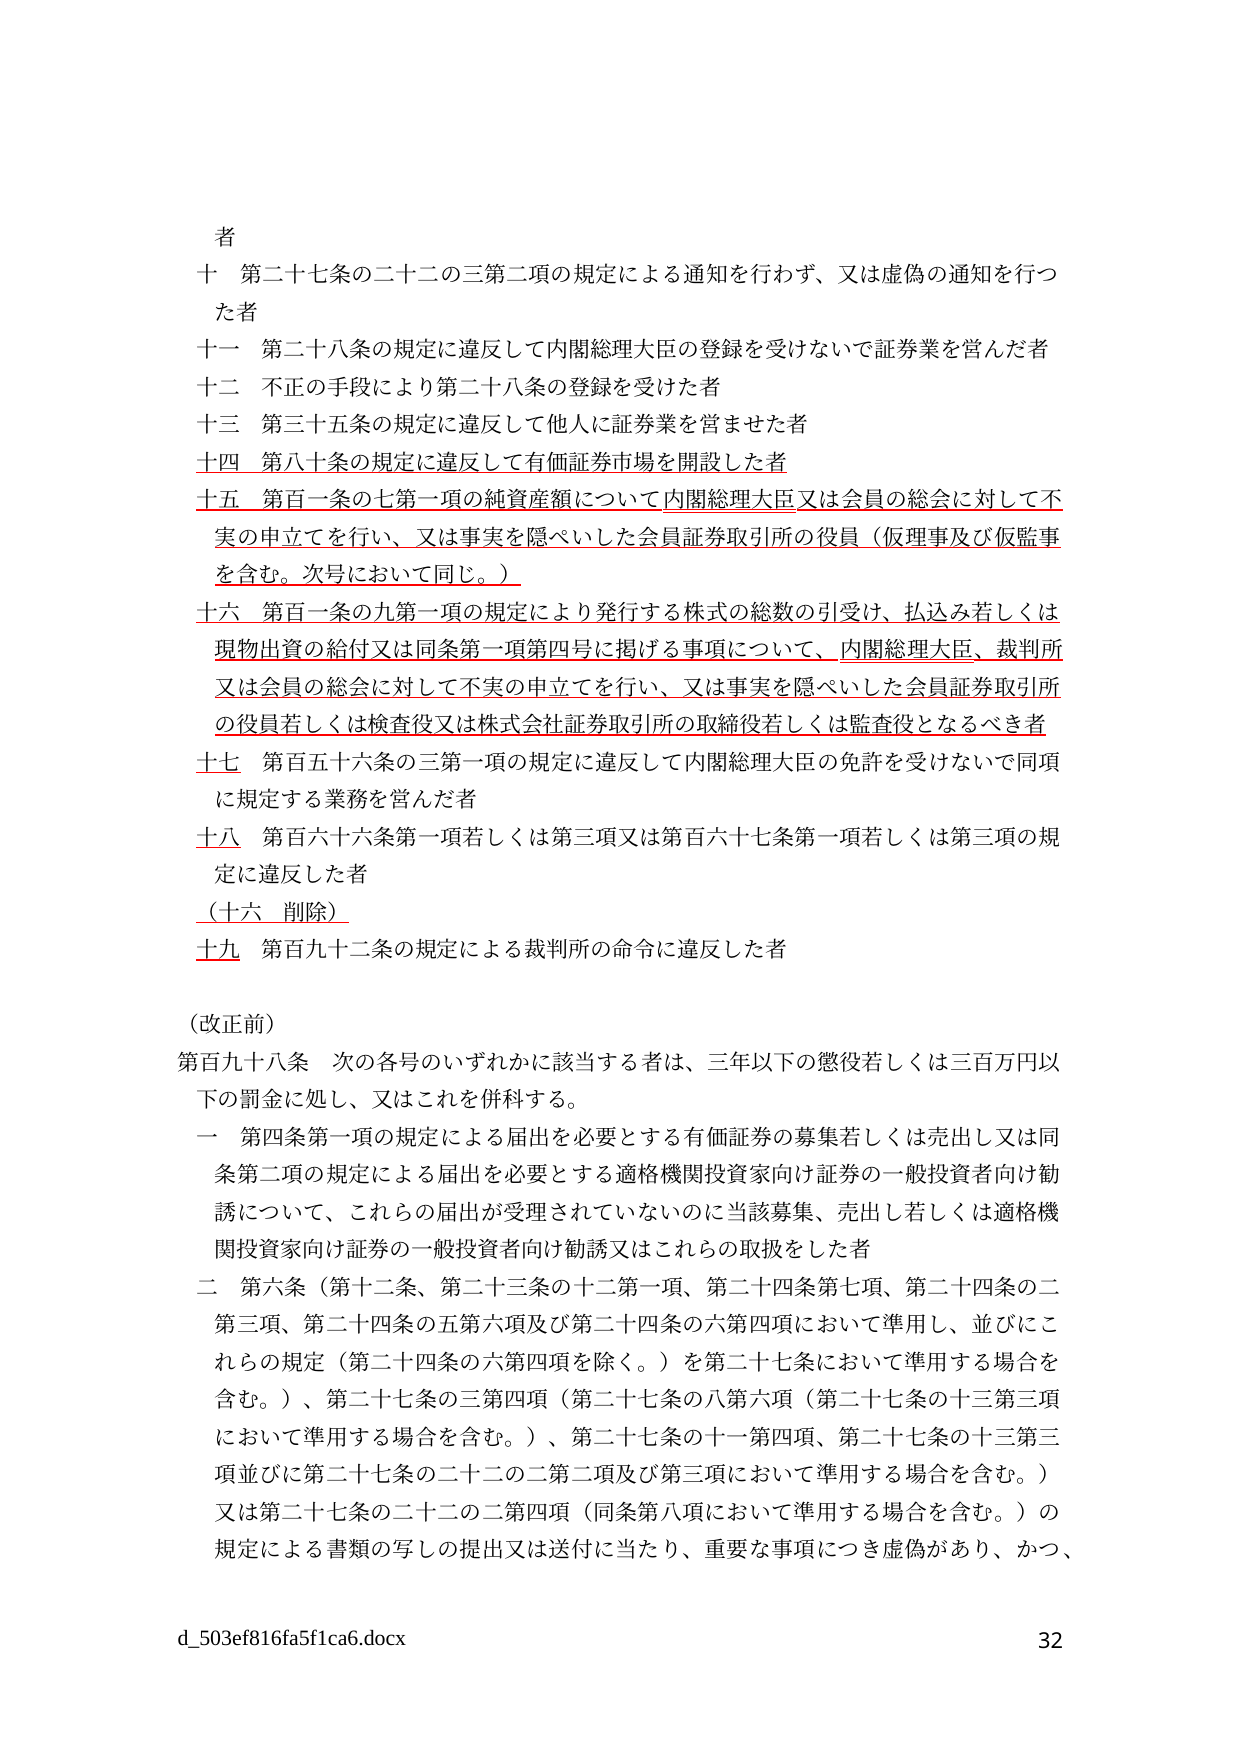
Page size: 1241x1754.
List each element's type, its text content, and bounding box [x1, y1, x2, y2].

text 十三 第三十五条の規定に違反して他人に証券業を営ませた者 [196, 404, 1063, 442]
text （十六 削除） [196, 892, 1063, 929]
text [196, 217, 1063, 254]
text 十五 第百一条の七第一項の純資産額について内閣総理大臣又は会員の総会に対して不実の申立てを行い、又は事実を隠ぺいした会員証券取引所の役員（仮理事及び仮監事を含む。次号において同じ。） [196, 479, 1063, 592]
text 十 第二十七条の二十二の三第二項の規定による通知を行わず、又は虚偽の通知を行つた者 [196, 254, 1063, 329]
text 十八 第百六十六条第一項若しくは第三項又は第百六十七条第一項若しくは第三項の規定に違反した者 [196, 817, 1063, 892]
text 十二 不正の手段により第二十八条の登録を受けた者 [196, 367, 1063, 404]
text 十九 第百九十二条の規定による裁判所の命令に違反した者 [196, 929, 1063, 967]
text 十一 第二十八条の規定に違反して内閣総理大臣の登録を受けないで証券業を営んだ者 [196, 329, 1063, 367]
text 十七 第百五十六条の三第一項の規定に違反して内閣総理大臣の免許を受けないで同項に規定する業務を営んだ者 [196, 742, 1063, 817]
text 十四 第八十条の規定に違反して有価証券市場を開設した者 [196, 442, 1063, 479]
text 第百九十八条 次の各号のいずれかに該当する者は、三年以下の懲役若しくは三百万円以下の罰金に処し、又はこれを併科する。 [177, 1042, 1063, 1117]
text 十六 第百一条の九第一項の規定により発行する株式の総数の引受け、払込み若しくは現物出資の給付又は同条第一項第四号に掲げる事項について、内閣総理大臣、裁判所又は会員の総会に対して不実の申立てを行い、又は事実を隠ぺいした会員証券取引所の役員若しくは検査役又は株式会社証券取引所の取締役若しくは監査役となるべき者 [196, 592, 1063, 742]
text 一 第四条第一項の規定による届出を必要とする有価証券の募集若しくは売出し又は同条第二項の規定による届出を必要とする適格機関投資家向け証券の一般投資者向け勧誘について、これらの届出が受理されていないのに当該募集、売出し若しくは適格機関投資家向け証券の一般投資者向け勧誘又はこれらの取扱をした者 [196, 1117, 1063, 1267]
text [196, 1267, 1063, 1567]
text （改正前） [177, 1004, 1063, 1042]
